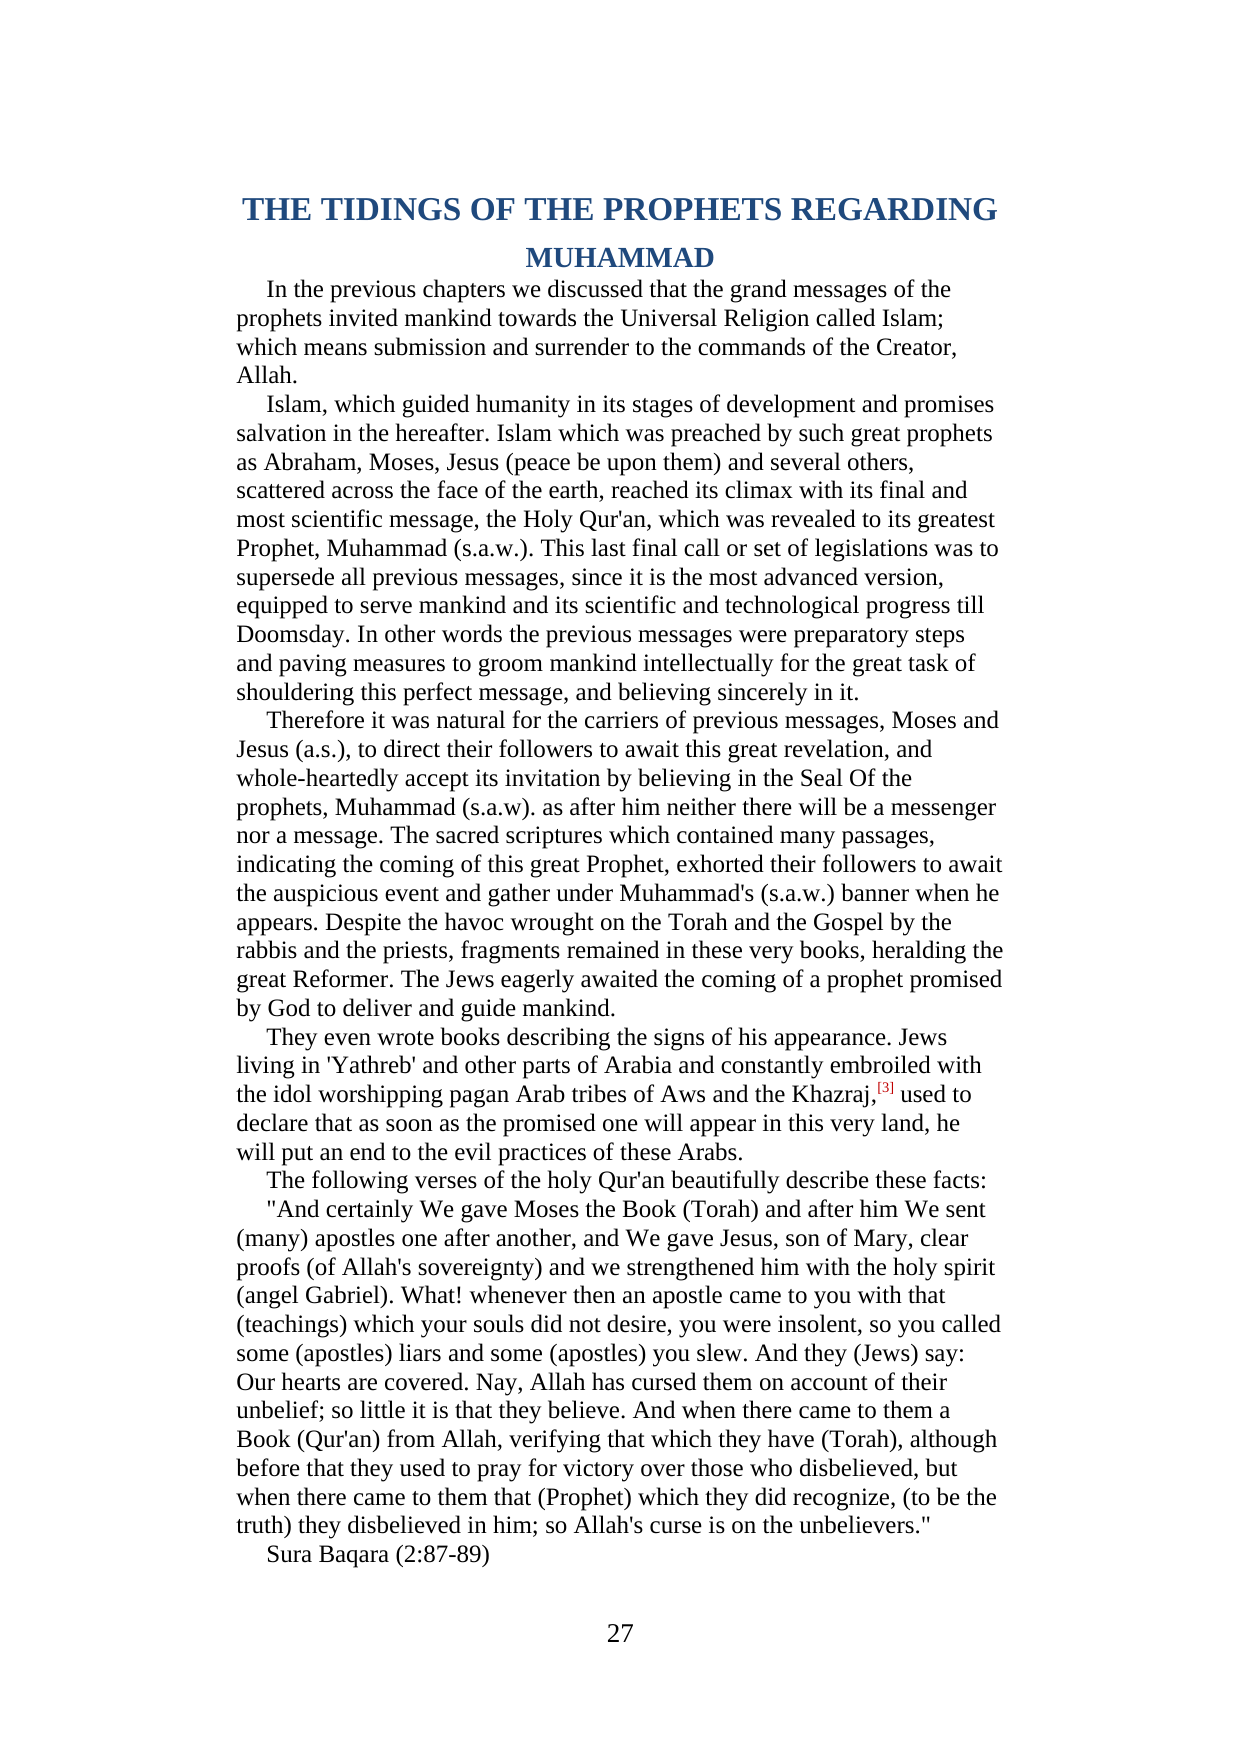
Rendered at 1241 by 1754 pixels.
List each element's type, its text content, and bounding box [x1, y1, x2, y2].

text Sura Baqara (2:87-89) [236, 1539, 1004, 1568]
text Therefore it was natural for the carriers of previous messages, Moses and Jesus (a.s.), to direct their followers to await this great revelation, and whole-heartedly accept its invitation by believing in the Seal Of the prophets, Muhammad (s.a.w). as after him neither there will be a messenger nor a message. The sacred scriptures which contained many passages, indicating the coming of this great Prophet, exhorted their followers to await the auspicious event and gather under Muhammad's (s.a.w.) banner when he appears. Despite the havoc wrought on the Torah and the Gospel by the rabbis and the priests, fragments remained in these very books, heralding the great Reformer. The Jews eagerly awaited the coming of a prophet promised by God to deliver and guide mankind. [236, 705, 1004, 1022]
text "And certainly We gave Moses the Book (Torah) and after him We sent (many) apostles one after another, and We gave Jesus, son of Mary, clear proofs (of Allah's sovereignty) and we strengthened him with the holy spirit (angel Gabriel). What! whenever then an apostle came to you with that (teachings) which your souls did not desire, you were insolent, so you called some (apostles) liars and some (apostles) you slew. And they (Jews) say: Our hearts are covered. Nay, Allah has cursed them on account of their unbelief; so little it is that they believe. And when there came to them a Book (Qur'an) from Allah, verifying that which they have (Torah), although before that they used to pray for victory over those who disbelieved, but when there came to them that (Prophet) which they did recognize, (to be the truth) they disbelieved in him; so Allah's curse is on the unbelievers." [236, 1194, 1004, 1539]
text They even wrote books describing the signs of his appearance. Jews living in 'Yathreb' and other parts of Arabia and constantly embroiled with the idol worshipping pagan Arab tribes of Aws and the Khazraj,[3] used to declare that as soon as the promised one will appear in this very land, he will put an end to the evil practices of these Arabs. [236, 1022, 1004, 1165]
text The following verses of the holy Qur'an beautifully describe these facts: [236, 1165, 1004, 1194]
subtitle THE TIDINGS OF THE PROPHETS REGARDING [236, 190, 1004, 228]
text Islam, which guided humanity in its stages of development and promises salvation in the hereafter. Islam which was preached by such great prophets as Abraham, Moses, Jesus (peace be upon them) and several others, scattered across the face of the earth, reached its climax with its final and most scientific message, the Holy Qur'an, which was revealed to its greatest Prophet, Muhammad (s.a.w.). This last final call or set of legislations was to supersede all previous messages, since it is the most advanced version, equipped to serve mankind and its scientific and technological progress till Doomsday. In other words the previous messages were preparatory steps and paving measures to groom mankind intellectually for the great task of shouldering this perfect message, and believing sincerely in it. [236, 389, 1004, 705]
text In the previous chapters we discussed that the grand messages of the prophets invited mankind towards the Universal Religion called Islam; which means submission and surrender to the commands of the Creator, Allah. [236, 274, 1004, 389]
subtitle MUHAMMAD [236, 241, 1004, 274]
